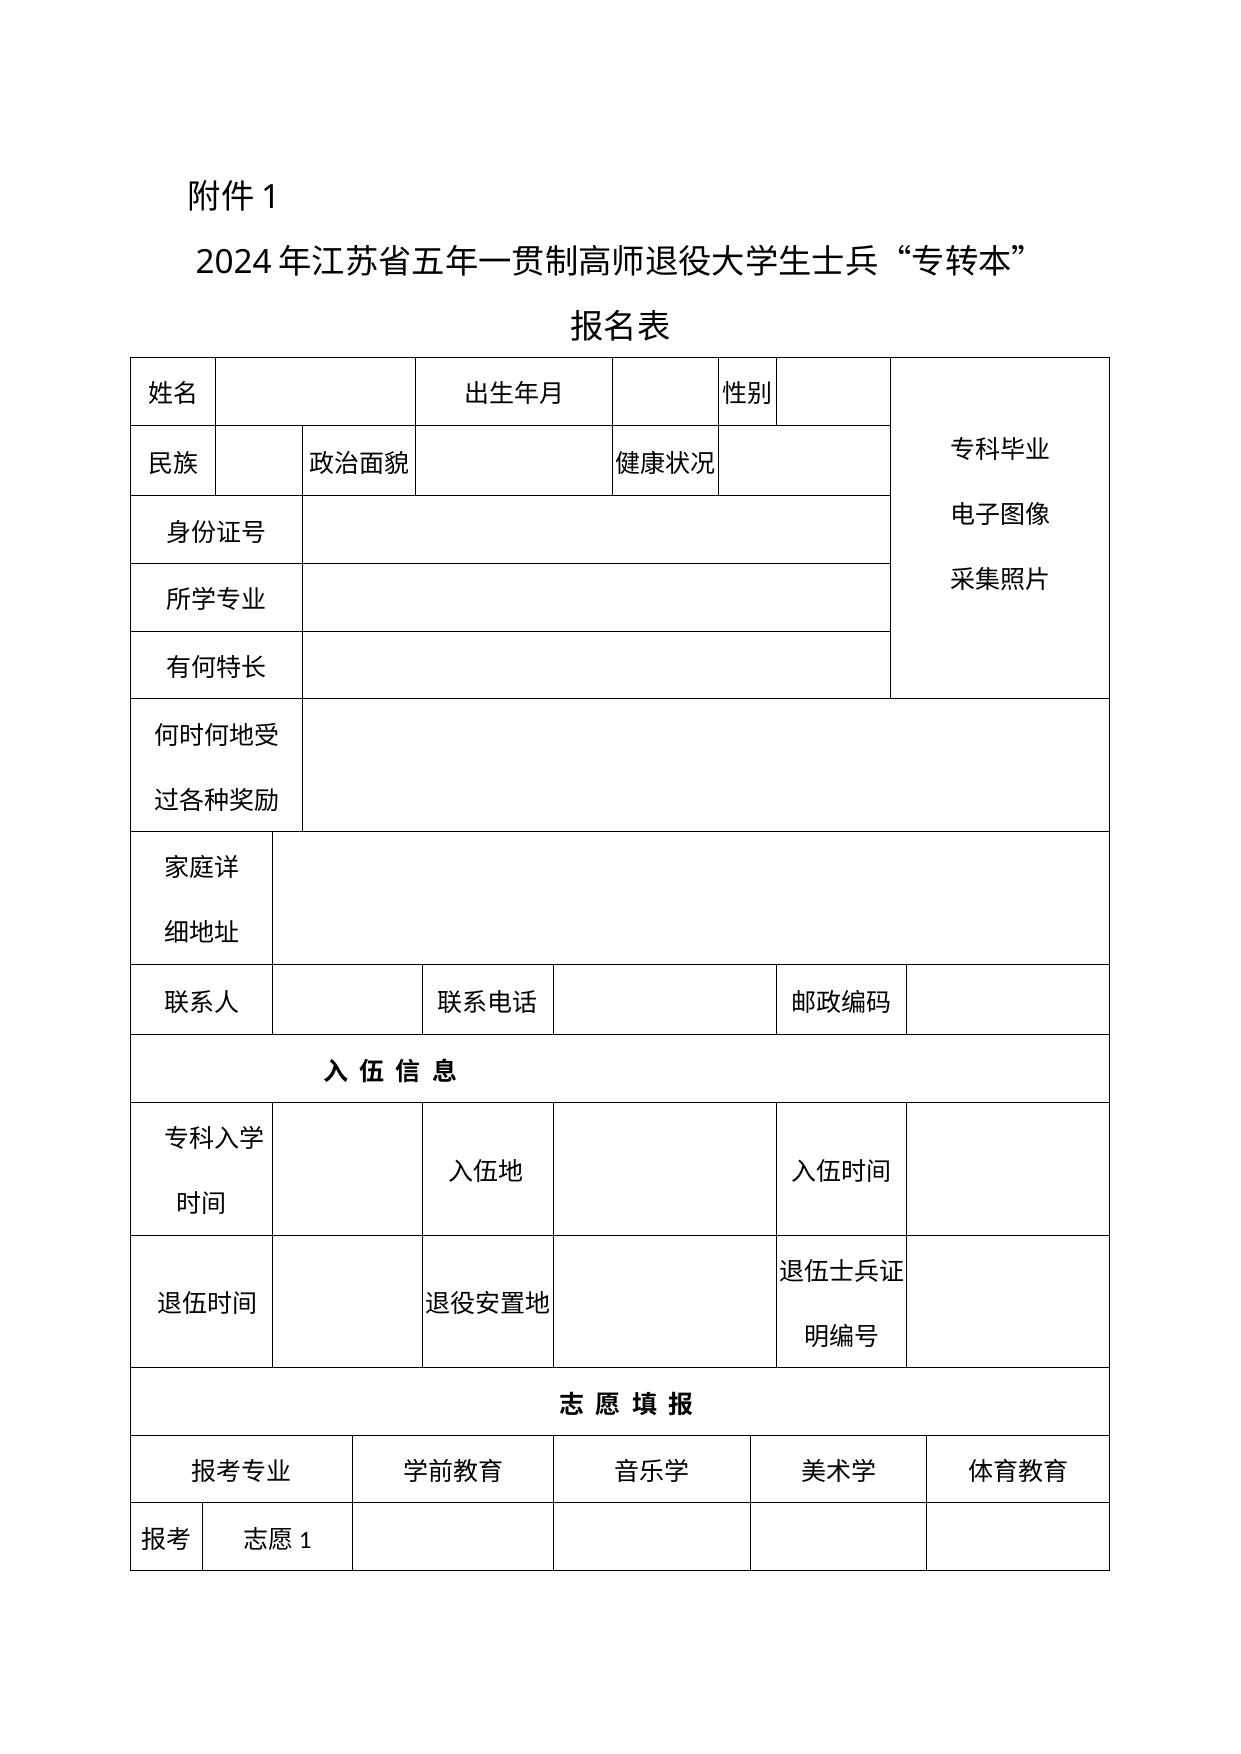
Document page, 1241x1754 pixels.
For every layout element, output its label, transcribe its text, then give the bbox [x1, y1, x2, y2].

table_cell [303, 699, 1109, 831]
table_cell [303, 496, 890, 563]
table_cell 退伍时间 [131, 1236, 272, 1367]
table_cell 家庭详 细地址 [131, 832, 272, 963]
table_cell 学前教育 [353, 1436, 553, 1502]
table_cell [273, 1103, 422, 1234]
table_cell [303, 564, 890, 631]
table_cell 志愿1 [203, 1503, 352, 1570]
table_header 出生年月 [416, 358, 612, 424]
table_cell 志 愿 填 报 [131, 1368, 1109, 1435]
text 附件1 [187, 162, 1053, 227]
table_cell 有何特长 [131, 632, 302, 698]
table_header 性别 [719, 358, 776, 424]
table_cell [554, 965, 776, 1034]
table_cell [927, 1503, 1109, 1570]
table_cell 邮政编码 [777, 965, 906, 1034]
table_cell [554, 1503, 750, 1570]
table_cell [353, 1503, 553, 1570]
table_cell 专科入学时间 [131, 1103, 272, 1234]
table_cell 联系人 [131, 965, 272, 1034]
table_cell 联系电话 [423, 965, 553, 1034]
table_cell [719, 426, 890, 495]
table_cell [554, 1103, 776, 1234]
table_cell 政治面貌 [303, 426, 415, 495]
table_cell [216, 426, 302, 495]
table_cell 身份证号 [131, 496, 302, 563]
table_cell [554, 1236, 776, 1367]
table_cell [907, 965, 1109, 1034]
table_cell 报考院校 [131, 1503, 202, 1570]
table_cell 入伍时间 [777, 1103, 906, 1234]
table_cell [273, 832, 1109, 963]
table_cell 退役安置地 [423, 1236, 553, 1367]
table_cell 入 伍 信 息 [131, 1035, 1109, 1102]
table_cell 民族 [131, 426, 215, 495]
table_cell 入伍地 [423, 1103, 553, 1234]
table_cell 所学专业 [131, 564, 302, 631]
table_cell 报考专业 [131, 1436, 352, 1502]
table_cell 退伍士兵证明编号 [777, 1236, 906, 1367]
table_cell [907, 1103, 1109, 1234]
table_cell [303, 632, 890, 698]
table_cell 健康状况 [613, 426, 718, 495]
table_cell 体育教育 [927, 1436, 1109, 1502]
table_cell 美术学 [751, 1436, 926, 1502]
table_header 专科毕业 电子图像 采集照片 [891, 358, 1109, 698]
table_cell [751, 1503, 926, 1570]
table_header [613, 358, 718, 424]
table_header [777, 358, 890, 424]
table_cell 何时何地受 过各种奖励 [131, 699, 302, 831]
text 2024年江苏省五年一贯制高师退役大学生士兵“专转本” 报名表 [187, 227, 1053, 357]
table_cell [273, 965, 422, 1034]
table_cell [416, 426, 612, 495]
table_header 姓名 [131, 358, 215, 424]
table_header [216, 358, 415, 424]
table_cell 音乐学 [554, 1436, 750, 1502]
table_cell [273, 1236, 422, 1367]
table_cell [907, 1236, 1109, 1367]
